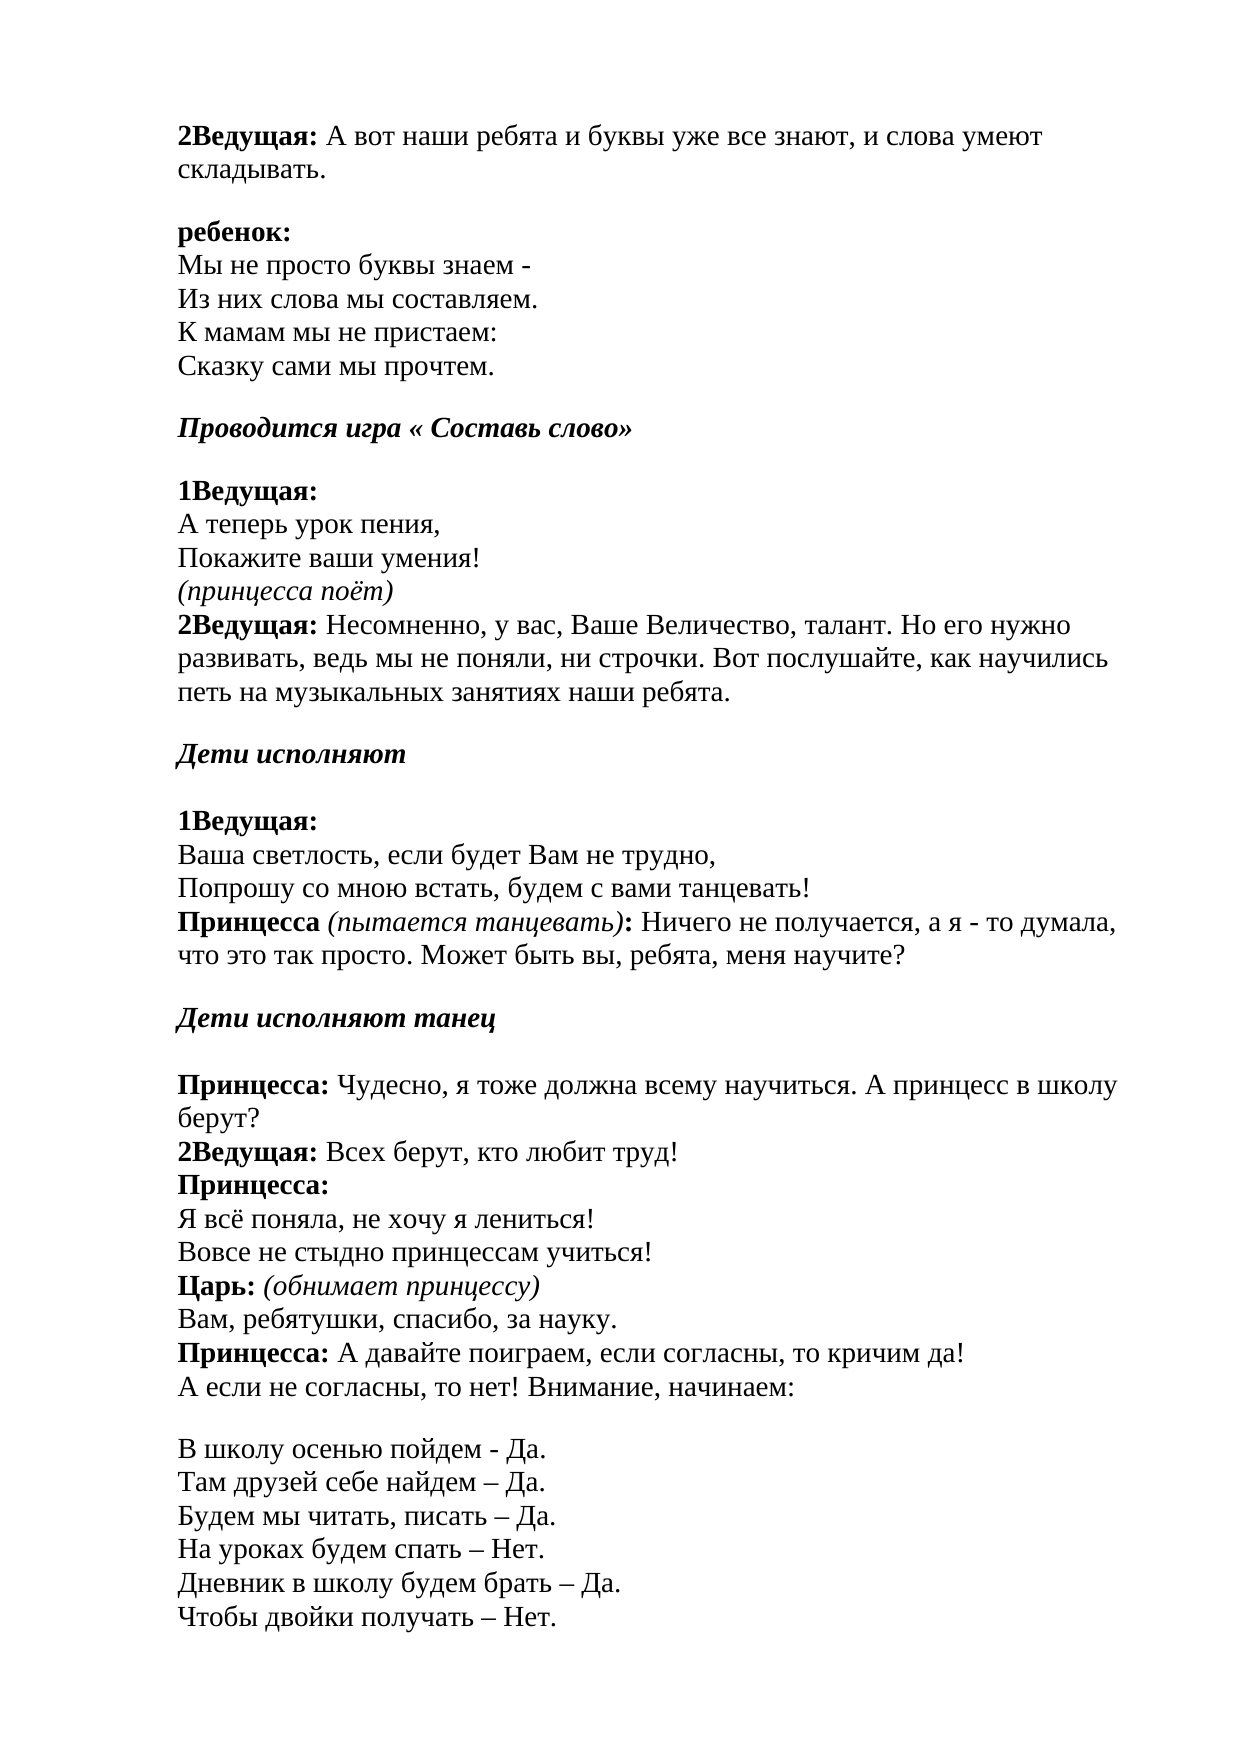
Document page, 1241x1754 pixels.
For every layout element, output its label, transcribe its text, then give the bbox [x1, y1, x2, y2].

text Дети исполняют танец [177, 1000, 1152, 1033]
text 1Ведущая: [177, 473, 1152, 506]
text 1Ведущая: [177, 803, 1152, 837]
text Принцесса: Чудесно, я тоже должна всему научиться. А принцесс в школу берут? 2Ведущая: Всех берут, кто любит труд! Принцесса: Я всё поняла, не хочу я лениться! Вовсе не стыдно принцессам учиться! Царь: (обнимает принцессу) Вам, ребятушки, спасибо, за науку. Принцесса: А давайте поиграем, если согласны, то кричим да! А если не согласны, то нет! Внимание, начинаем: [177, 1067, 1152, 1431]
text ребенок: Мы не просто буквы знаем - Из них слова мы составляем. К мамам мы не пристаем: Сказку сами мы прочтем. [177, 214, 1152, 410]
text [177, 1431, 1152, 1632]
text Проводится игра « Составь слово» [177, 410, 1152, 473]
text Дети исполняют [177, 736, 1152, 770]
text Ваша светлость, если будет Вам не трудно, Попрошу со мною встать, будем с вами танцевать! Принцесса (пытается танцевать): Ничего не получается, а я - то думала, что это так просто. Может быть вы, ребята, меня научите? [177, 837, 1152, 1000]
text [177, 118, 1152, 214]
text А теперь урок пения, Покажите ваши умения! (принцесса поёт) 2Ведущая: Несомненно, у вас, Ваше Величество, талант. Но его нужно развивать, ведь мы не поняли, ни строчки. Вот послушайте, как научились петь на музыкальных занятиях наши ребята. [177, 506, 1152, 736]
